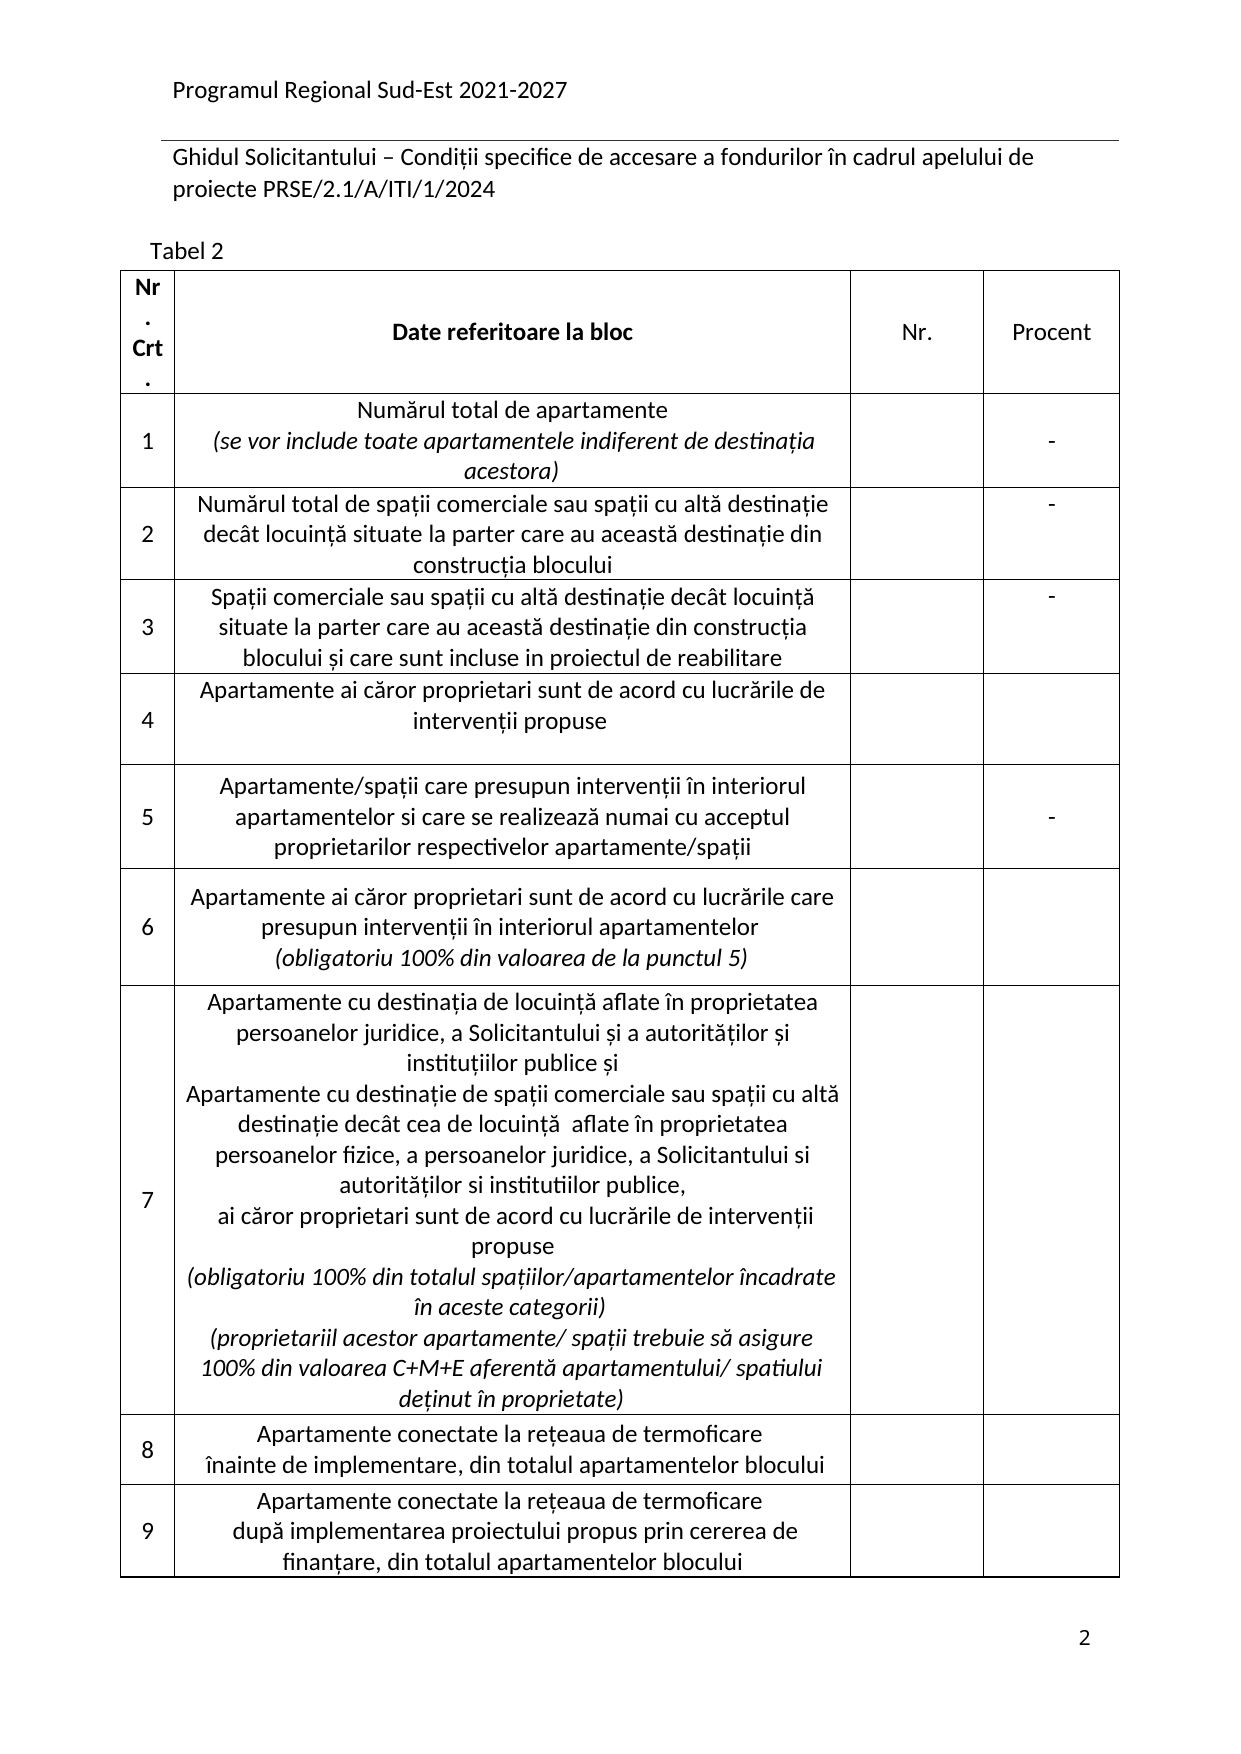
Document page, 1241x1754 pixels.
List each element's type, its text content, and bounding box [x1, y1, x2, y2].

table_cell [851, 1415, 983, 1484]
table_cell [984, 1415, 1119, 1484]
table_cell Apartamente cu destinaţia de locuinţă aflate în proprietatea persoanelor juridice, a Solicitantului şi a autorităţilor şi instituţiilor publice şi Apartamente cu destinaţie de spaţii comerciale sau spaţii cu altă destinaţie decât cea de locuinţă aflate în proprietatea persoanelor fizice, a persoanelor juridice, a Solicitantului si autorităţilor si institutiilor publice, ai căror proprietari sunt de acord cu lucrările de intervenţii propuse (obligatoriu 100% din totalul spaţiilor/apartamentelor încadrate în aceste categorii) (proprietariil acestor apartamente/ spaţii trebuie să asigure 100% din valoarea C+M+E aferentă apartamentului/ spatiului deţinut în proprietate) [175, 986, 850, 1413]
table_cell [851, 674, 983, 764]
table_cell - [984, 488, 1119, 579]
table_cell [984, 986, 1119, 1413]
table_cell - [984, 394, 1119, 487]
table_cell Apartamente conectate la rețeaua de termoficare înainte de implementare, din totalul apartamentelor blocului [175, 1415, 850, 1484]
table_cell Apartamente ai căror proprietari sunt de acord cu lucrările de intervenţii propuse [175, 674, 850, 764]
table_cell [851, 580, 983, 673]
table_cell Apartamente conectate la rețeaua de termoficare după implementarea proiectului propus prin cererea de finanțare, din totalul apartamentelor blocului [175, 1485, 850, 1576]
table_cell 9 [121, 1485, 174, 1576]
table_cell Spaţii comerciale sau spaţii cu altă destinaţie decât locuinţă situate la parter care au această destinaţie din construcţia blocului şi care sunt incluse in proiectul de reabilitare [175, 580, 850, 673]
table_cell 4 [121, 674, 174, 764]
table_cell Numărul total de apartamente (se vor include toate apartamentele indiferent de destinaţia acestora) [175, 394, 850, 487]
table_cell [851, 488, 983, 579]
table_cell - [984, 580, 1119, 673]
table_cell [984, 674, 1119, 764]
table_cell 7 [121, 986, 174, 1413]
table_cell 6 [121, 869, 174, 985]
table_cell [984, 1485, 1119, 1576]
table_cell [851, 869, 983, 985]
table_cell [984, 869, 1119, 985]
text Tabel 2 [150, 235, 1090, 265]
table_header Nr. Crt. [121, 271, 174, 393]
table_cell Apartamente ai căror proprietari sunt de acord cu lucrările care presupun intervenţii în interiorul apartamentelor (obligatoriu 100% din valoarea de la punctul 5) [175, 869, 850, 985]
table_header Procent [984, 271, 1119, 393]
table_cell Numărul total de spaţii comerciale sau spaţii cu altă destinaţie decât locuinţă situate la parter care au această destinaţie din construcţia blocului [175, 488, 850, 579]
table_cell [851, 765, 983, 867]
table_header Nr. [851, 271, 983, 393]
table_header Date referitoare la bloc [175, 271, 850, 393]
table_cell - [984, 765, 1119, 867]
table_cell 2 [121, 488, 174, 579]
table_cell 5 [121, 765, 174, 867]
table_cell Apartamente/spaţii care presupun intervenţii în interiorul apartamentelor si care se realizează numai cu acceptul proprietarilor respectivelor apartamente/spații [175, 765, 850, 867]
table_cell [851, 1485, 983, 1576]
table_cell 3 [121, 580, 174, 673]
table_cell 1 [121, 394, 174, 487]
table_cell 8 [121, 1415, 174, 1484]
table_cell [851, 986, 983, 1413]
table_cell [851, 394, 983, 487]
